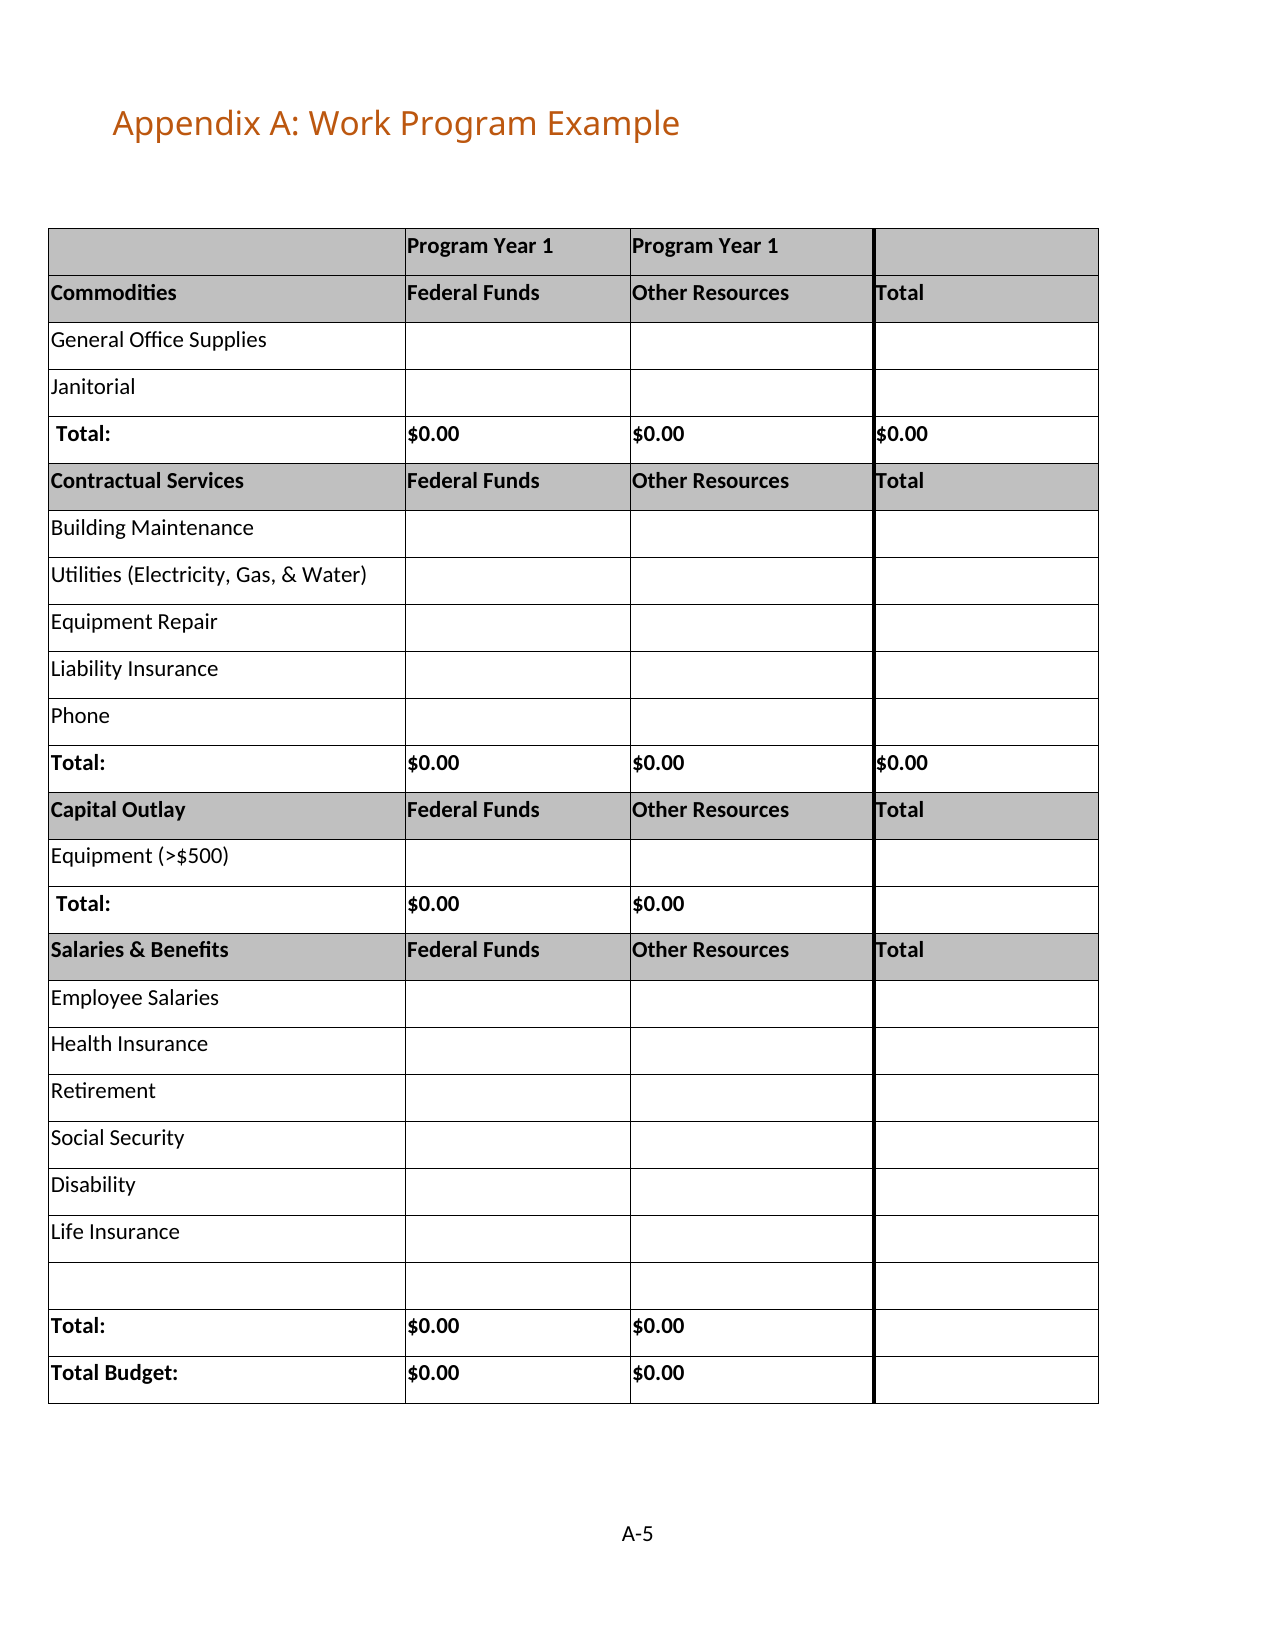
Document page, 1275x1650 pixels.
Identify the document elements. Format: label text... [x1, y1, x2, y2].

table_cell $0.00 [876, 746, 1098, 792]
table_cell [876, 1169, 1098, 1215]
table_cell [631, 1263, 872, 1309]
table_cell Total: [49, 887, 405, 933]
table_cell [876, 1216, 1098, 1262]
table_cell Retirement [49, 1075, 405, 1121]
table_cell Commodities [49, 276, 405, 322]
table_cell [631, 323, 872, 369]
table_header [876, 229, 1098, 275]
table_cell $0.00 [876, 417, 1098, 463]
table_cell [631, 981, 872, 1027]
table_cell $0.00 [406, 1310, 630, 1356]
table_cell [406, 699, 630, 745]
table_cell [631, 370, 872, 416]
table_cell Total Budget: [49, 1357, 405, 1403]
table_cell [631, 699, 872, 745]
table_cell $0.00 [406, 417, 630, 463]
table_cell Total: [49, 746, 405, 792]
table_cell Total [876, 934, 1098, 980]
table_cell Social Security [49, 1122, 405, 1168]
table_cell [876, 1357, 1098, 1403]
table_cell Janitorial [49, 370, 405, 416]
table_cell Building Maintenance [49, 511, 405, 557]
table_cell Total [876, 793, 1098, 839]
table_header [49, 229, 405, 275]
table_cell $0.00 [631, 887, 872, 933]
table_cell [876, 1122, 1098, 1168]
table_cell [631, 511, 872, 557]
table_cell Other Resources [631, 464, 872, 510]
table_cell Federal Funds [406, 464, 630, 510]
table_cell [876, 605, 1098, 651]
table_cell [876, 370, 1098, 416]
table_cell [876, 887, 1098, 933]
table_cell $0.00 [631, 746, 872, 792]
table_cell [406, 1028, 630, 1074]
table_cell [631, 605, 872, 651]
table_cell $0.00 [406, 746, 630, 792]
table_cell [876, 1263, 1098, 1309]
table_cell $0.00 [406, 887, 630, 933]
table_cell Other Resources [631, 934, 872, 980]
table_cell $0.00 [631, 417, 872, 463]
table_cell [631, 1169, 872, 1215]
table_cell [631, 840, 872, 886]
table_cell [631, 558, 872, 604]
table_cell Equipment (>$500) [49, 840, 405, 886]
table_cell [631, 1075, 872, 1121]
table_cell [876, 323, 1098, 369]
table_cell Federal Funds [406, 793, 630, 839]
table_cell [406, 1075, 630, 1121]
table_cell Disability [49, 1169, 405, 1215]
table_cell Other Resources [631, 793, 872, 839]
table_cell [406, 558, 630, 604]
table_cell [406, 1169, 630, 1215]
table_cell Other Resources [631, 276, 872, 322]
table_cell [406, 323, 630, 369]
table_cell [631, 1028, 872, 1074]
table_cell Employee Salaries [49, 981, 405, 1027]
table_cell Federal Funds [406, 276, 630, 322]
table_cell Total [876, 276, 1098, 322]
table_cell Phone [49, 699, 405, 745]
table_cell Equipment Repair [49, 605, 405, 651]
table_cell Liability Insurance [49, 652, 405, 698]
table_cell Total: [49, 417, 405, 463]
table_cell [406, 1216, 630, 1262]
table_cell [876, 1075, 1098, 1121]
table_cell $0.00 [406, 1357, 630, 1403]
table_cell General Office Supplies [49, 323, 405, 369]
table_cell $0.00 [631, 1357, 872, 1403]
table_cell [876, 981, 1098, 1027]
table_cell [406, 1263, 630, 1309]
table_cell Health Insurance [49, 1028, 405, 1074]
table_cell [876, 840, 1098, 886]
table_cell Salaries & Benefits [49, 934, 405, 980]
table_cell [876, 511, 1098, 557]
table_cell [631, 652, 872, 698]
table_cell [876, 652, 1098, 698]
table_cell [49, 1263, 405, 1309]
table_cell Total: [49, 1310, 405, 1356]
table_cell Contractual Services [49, 464, 405, 510]
table_cell Total [876, 464, 1098, 510]
table_cell [876, 1028, 1098, 1074]
table_cell [406, 981, 630, 1027]
table_cell [876, 699, 1098, 745]
table_cell [631, 1216, 872, 1262]
table_cell [876, 1310, 1098, 1356]
table_cell Life Insurance [49, 1216, 405, 1262]
table_cell Federal Funds [406, 934, 630, 980]
table_cell $0.00 [631, 1310, 872, 1356]
table_cell [406, 370, 630, 416]
table_cell [406, 840, 630, 886]
table_cell [406, 605, 630, 651]
table_cell [406, 652, 630, 698]
table_header Program Year 1 [631, 229, 872, 275]
table_header Program Year 1 [406, 229, 630, 275]
table_cell [406, 511, 630, 557]
table_cell Utilities (Electricity, Gas, & Water) [49, 558, 405, 604]
table_cell Capital Outlay [49, 793, 405, 839]
table_cell [406, 1122, 630, 1168]
table_cell [631, 1122, 872, 1168]
table_cell [876, 558, 1098, 604]
